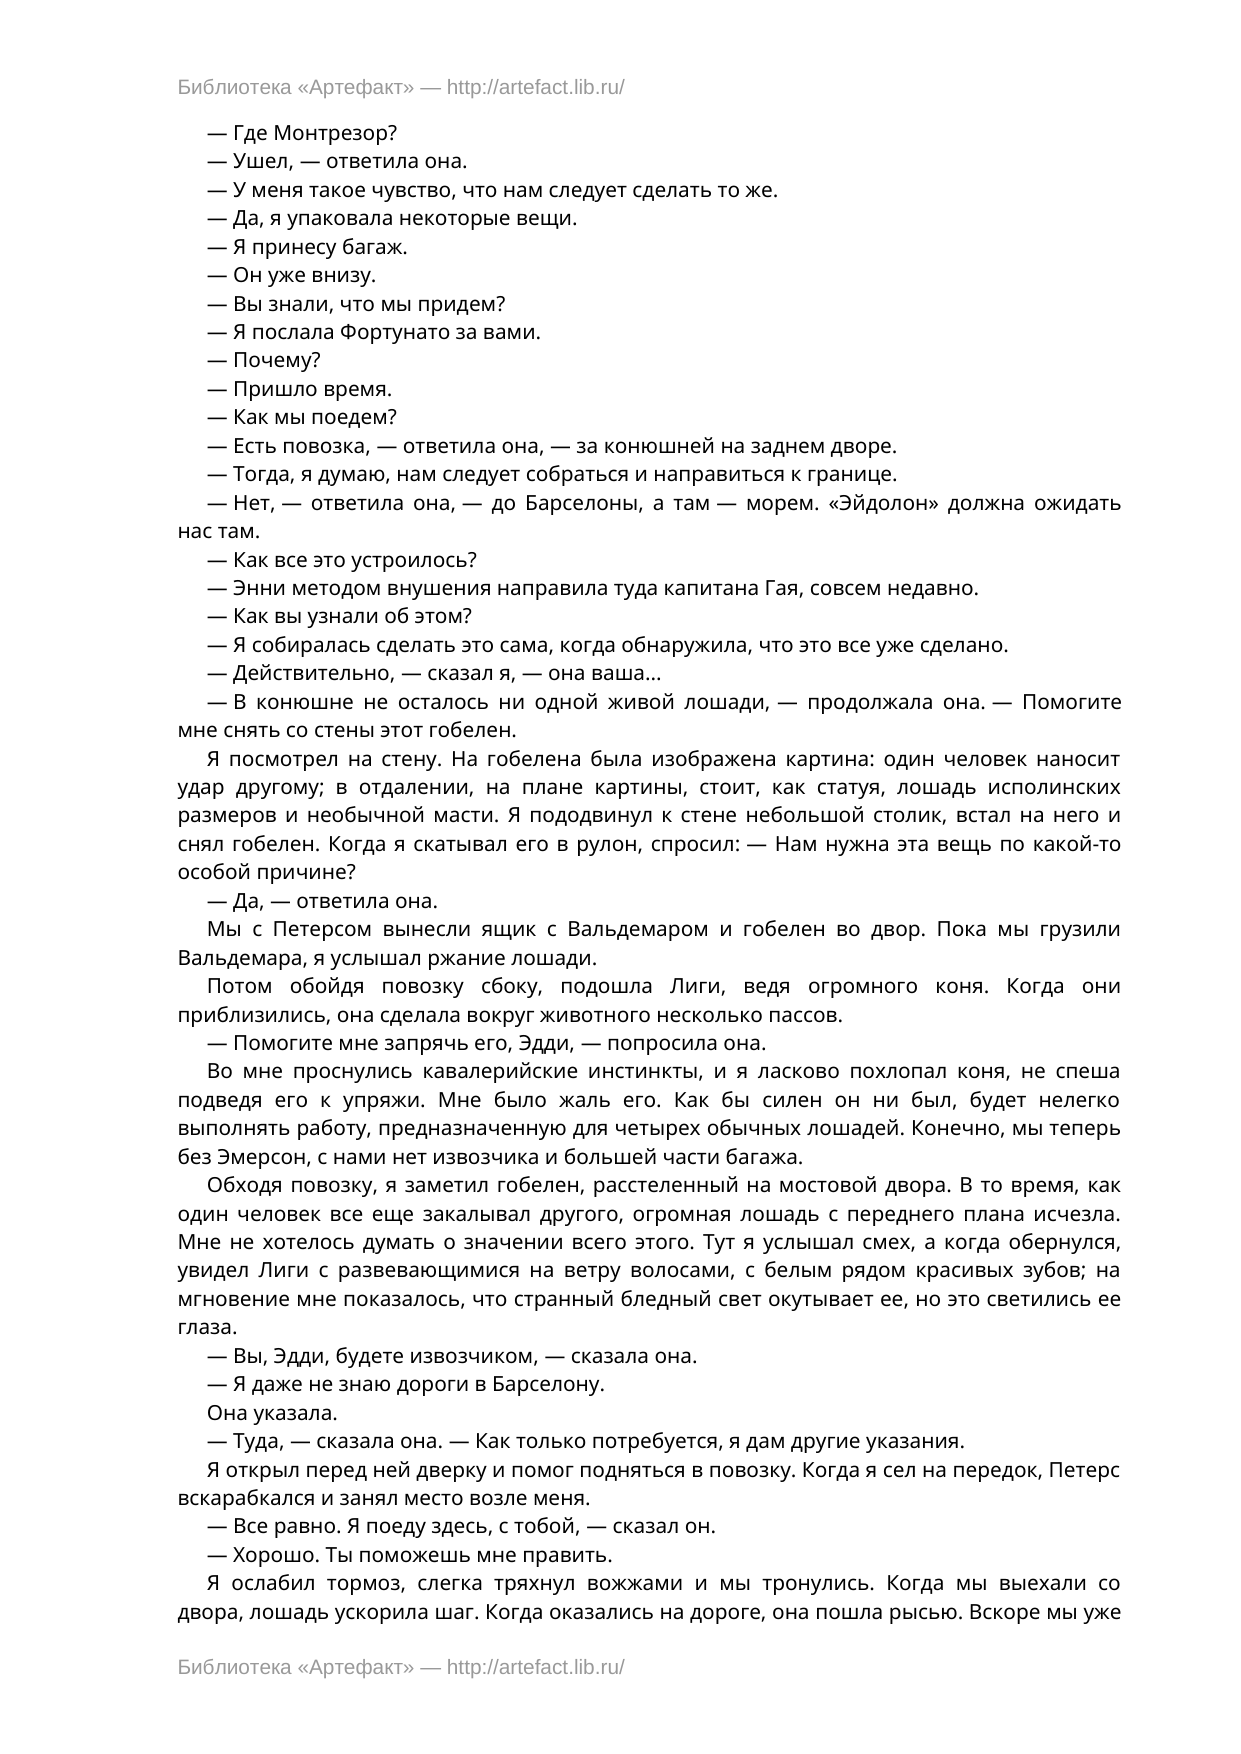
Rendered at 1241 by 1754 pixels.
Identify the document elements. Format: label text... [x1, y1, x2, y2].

text Она указала. [177, 1398, 1122, 1426]
text — Есть повозка, — ответила она, — за конюшней на заднем дворе. [177, 431, 1122, 459]
text Потом обойдя повозку сбоку, подошла Лиги, ведя огромного коня. Когда они приблизились, она сделала вокруг животного несколько пассов. [177, 971, 1122, 1028]
text — Тогда, я думаю, нам следует собраться и направиться к границе. [177, 459, 1122, 488]
text Обходя повозку, я заметил гобелен, расстеленный на мостовой двора. В то время, как один человек все еще закалывал другого, огромная лошадь с переднего плана исчезла. Мне не хотелось думать о значении всего этого. Тут я услышал смех, а когда обернулся, увидел Лиги с развевающимися на ветру волосами, с белым рядом красивых зубов; на мгновение мне показалось, что странный бледный свет окутывает ее, но это светились ее глаза. [177, 1170, 1122, 1341]
text — Я даже не знаю дороги в Барселону. [177, 1369, 1122, 1398]
text — Я принесу багаж. [177, 232, 1122, 260]
text — Все равно. Я поеду здесь, с тобой, — сказал он. [177, 1512, 1122, 1540]
text — Я собиралась сделать это сама, когда обнаружила, что это все уже сделано. [177, 630, 1122, 658]
text — Помогите мне запрячь его, Эдди, — попросила она. [177, 1028, 1122, 1057]
text Мы с Петерсом вынесли ящик с Вальдемаром и гобелен во двор. Пока мы грузили Вальдемара, я услышал ржание лошади. [177, 914, 1122, 971]
text — Почему? [177, 346, 1122, 374]
text — Ушел, — ответила она. [177, 147, 1122, 175]
text — Вы знали, что мы придем? [177, 289, 1122, 317]
text — Действительно, — сказал я, — она ваша... [177, 658, 1122, 687]
text — Хорошо. Ты поможешь мне править. [177, 1540, 1122, 1568]
text Во мне проснулись кавалерийские инстинкты, и я ласково похлопал коня, не спеша подведя его к упряжи. Мне было жаль его. Как бы силен он ни был, будет нелегко выполнять работу, предназначенную для четырех обычных лошадей. Конечно, мы теперь без Эмерсон, с нами нет извозчика и большей части багажа. [177, 1057, 1122, 1170]
text — Он уже внизу. [177, 260, 1122, 289]
text — Как мы поедем? [177, 402, 1122, 431]
text — Да, — ответила она. [177, 886, 1122, 914]
text Я посмотрел на стену. На гобелена была изображена картина: один человек наносит удар другому; в отдалении, на плане картины, стоит, как статуя, лошадь исполинских размеров и необычной масти. Я пододвинул к стене небольшой столик, встал на него и снял гобелен. Когда я скатывал его в рулон, спросил: — Нам нужна эта вещь по какой-то особой причине? [177, 744, 1122, 886]
text — Энни методом внушения направила туда капитана Гая, совсем недавно. [177, 573, 1122, 602]
text — Вы, Эдди, будете извозчиком, — сказала она. [177, 1341, 1122, 1369]
text — Как вы узнали об этом? [177, 602, 1122, 630]
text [177, 1568, 1122, 1625]
text — Где Монтрезор? [177, 118, 1122, 147]
text — Туда, — сказала она. — Как только потребуется, я дам другие указания. [177, 1426, 1122, 1455]
text — В конюшне не осталось ни одной живой лошади, — продолжала она. — Помогите мне снять со стены этот гобелен. [177, 687, 1122, 744]
text — У меня такое чувство, что нам следует сделать то же. [177, 175, 1122, 203]
text — Да, я упаковала некоторые вещи. [177, 203, 1122, 232]
text — Как все это устроилось? [177, 545, 1122, 573]
text — Я послала Фортунато за вами. [177, 317, 1122, 346]
text — Пришло время. [177, 374, 1122, 402]
text — Нет, — ответила она, — до Барселоны, а там — морем. «Эйдолон» должна ожидать нас там. [177, 488, 1122, 545]
text Я открыл перед ней дверку и помог подняться в повозку. Когда я сел на передок, Петерс вскарабкался и занял место возле меня. [177, 1455, 1122, 1512]
